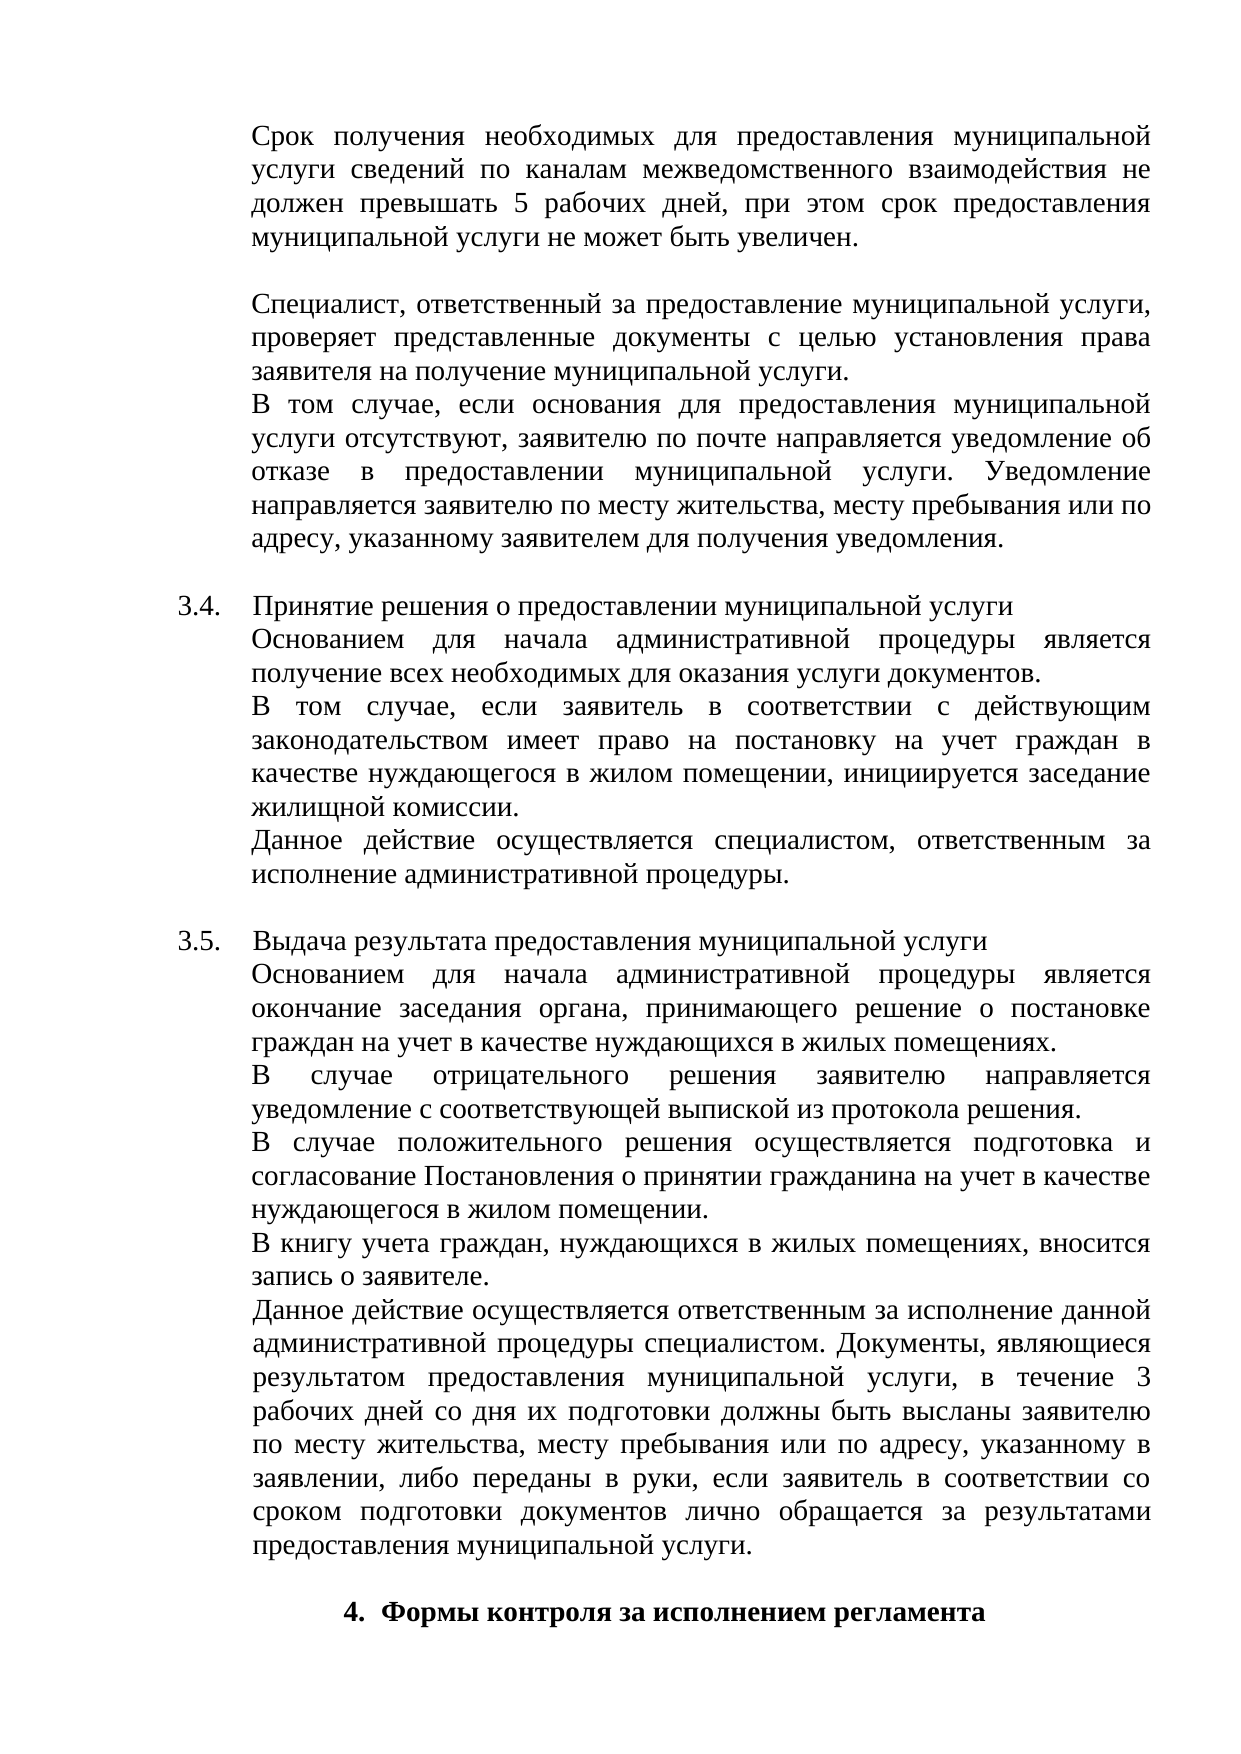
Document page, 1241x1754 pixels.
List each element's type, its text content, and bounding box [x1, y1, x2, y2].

text Основанием для начала административной процедуры является окончание заседания органа, принимающего решение о постановке граждан на учет в качестве нуждающихся в жилых помещениях. [251, 957, 1152, 1057]
list Формы контроля за исполнением регламента [177, 1594, 1152, 1627]
list Выдача результата предоставления муниципальной услуги [177, 923, 1152, 957]
text В случае отрицательного решения заявителю направляется уведомление с соответствующей выпиской из протокола решения. [251, 1057, 1152, 1124]
text В случае положительного решения осуществляется подготовка и согласование Постановления о принятии гражданина на учет в качестве нуждающегося в жилом помещении. [251, 1124, 1152, 1225]
text В том случае, если основания для предоставления муниципальной услуги отсутствуют, заявителю по почте направляется уведомление об отказе в предоставлении муниципальной услуги. Уведомление направляется заявителю по месту жительства, месту пребывания или по адресу, указанному заявителем для получения уведомления. [251, 386, 1152, 554]
list Принятие решения о предоставлении муниципальной услуги [177, 588, 1152, 621]
text Срок получения необходимых для предоставления муниципальной услуги сведений по каналам межведомственного взаимодействия не должен превышать 5 рабочих дней, при этом срок предоставления муниципальной услуги не может быть увеличен. [251, 118, 1152, 252]
text В книгу учета граждан, нуждающихся в жилых помещениях, вносится запись о заявителе. [251, 1225, 1152, 1292]
text Данное действие осуществляется специалистом, ответственным за исполнение административной процедуры. [251, 822, 1152, 889]
text Данное действие осуществляется ответственным за исполнение данной административной процедуры специалистом. Документы, являющиеся результатом предоставления муниципальной услуги, в течение 3 рабочих дней со дня их подготовки должны быть высланы заявителю по месту жительства, месту пребывания или по адресу, указанному в заявлении, либо переданы в руки, если заявитель в соответствии со сроком подготовки документов лично обращается за результатами предоставления муниципальной услуги. [252, 1292, 1152, 1560]
text В том случае, если заявитель в соответствии с действующим законодательством имеет право на постановку на учет граждан в качестве нуждающегося в жилом помещении, инициируется заседание жилищной комиссии. [251, 688, 1152, 822]
text Основанием для начала административной процедуры является получение всех необходимых для оказания услуги документов. [251, 621, 1152, 688]
text Специалист, ответственный за предоставление муниципальной услуги, проверяет представленные документы с целью установления права заявителя на получение муниципальной услуги. [251, 286, 1152, 386]
